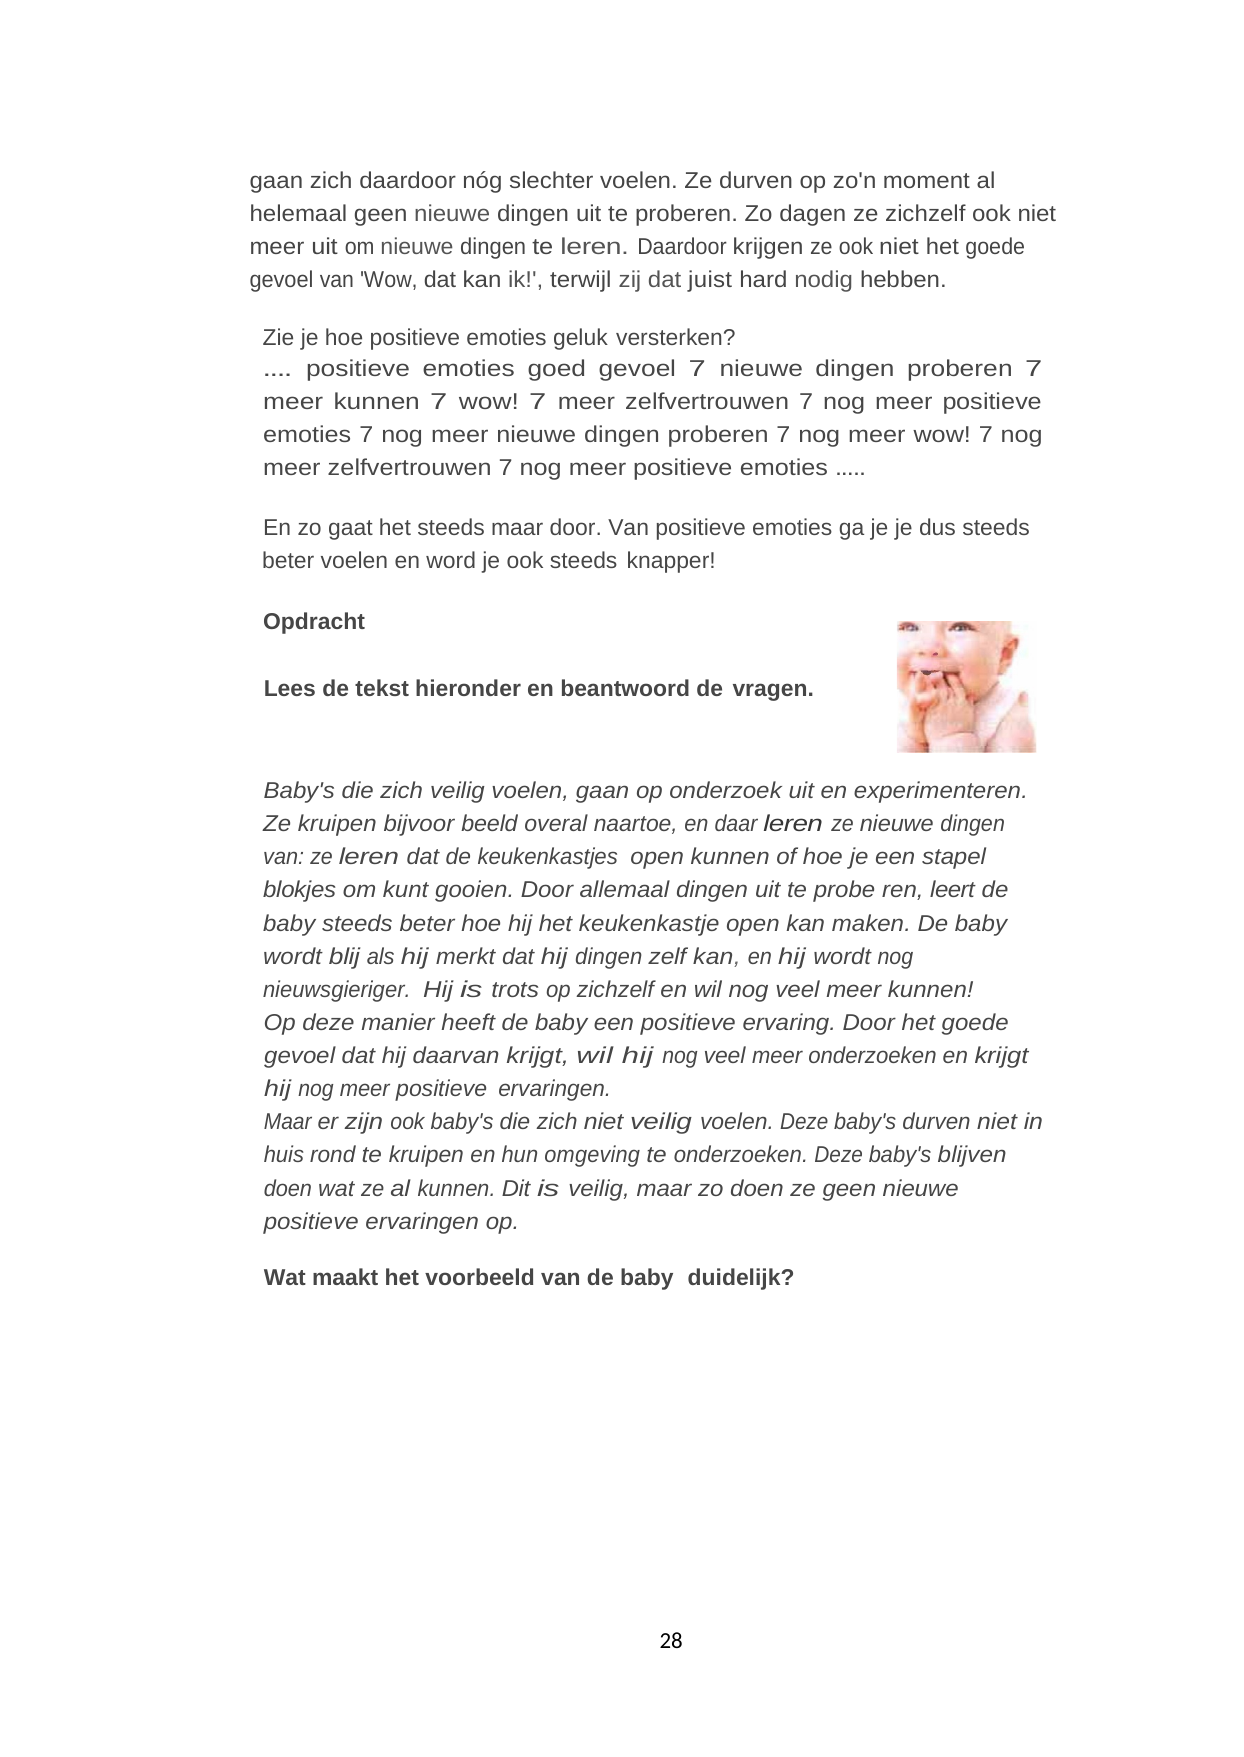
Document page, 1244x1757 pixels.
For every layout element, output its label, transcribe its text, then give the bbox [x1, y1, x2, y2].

text .... positieve emoties goed gevoel 7 nieuwe dingen proberen 7 meer kunnen 7 wow! 7 meer zelfvertrouwen 7 nog meer positieve emoties 7 nog meer nieuwe dingen proberen 7 nog meer wow! 7 nog meer zelfvertrouwen 7 nog meer positieve emoties ..... [262, 355, 1042, 481]
text En zo gaat het steeds maar door. Van positieve emoties ga je je dus steeds beter voelen en word je ook steeds knapper! [262, 513, 1051, 573]
text Wat maakt het voorbeeld van de baby duidelijk? [263, 1268, 1022, 1289]
text Op deze manier heeft de baby een positieve ervaring. Door het goede gevoel dat hij daarvan krijgt, wil hij nog veel meer onderzoeken en krijgt hij nog meer positieve ervaringen. [263, 1009, 1044, 1102]
text Opdracht [263, 608, 1022, 635]
text Maar er zijn ook baby's die zich niet veilig voelen. Deze baby's durven niet in huis rond te kruipen en hun omgeving te onderzoeken. Deze baby's blijven doen wat ze al kunnen. Dit is veilig, maar zo doen ze geen nieuwe positieve ervaringen op. [263, 1108, 1051, 1234]
text Baby's die zich veilig voelen, gaan op onderzoek uit en experimenteren. Ze kruipen bijvoor­ beeld overal naartoe, en daar leren ze nieuwe dingen van: ze leren dat de keukenkastjes open kunnen of hoe je een stapel blokjes om kunt gooien. Door allemaal dingen uit te probe­ ren, leert de baby steeds beter hoe hij het keukenkastje open kan maken. De baby wordt blij als hij merkt dat hij dingen zelf kan, en hij wordt nog nieuwsgieriger. Hij is trots op zichzelf en wil nog veel meer kunnen! [263, 777, 1053, 1002]
text Zie je hoe positieve emoties geluk versterken? [262, 324, 1022, 350]
picture [896, 621, 1037, 753]
text Lees de tekst hieronder en beantwoord de vragen. [263, 674, 896, 701]
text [249, 167, 1057, 292]
